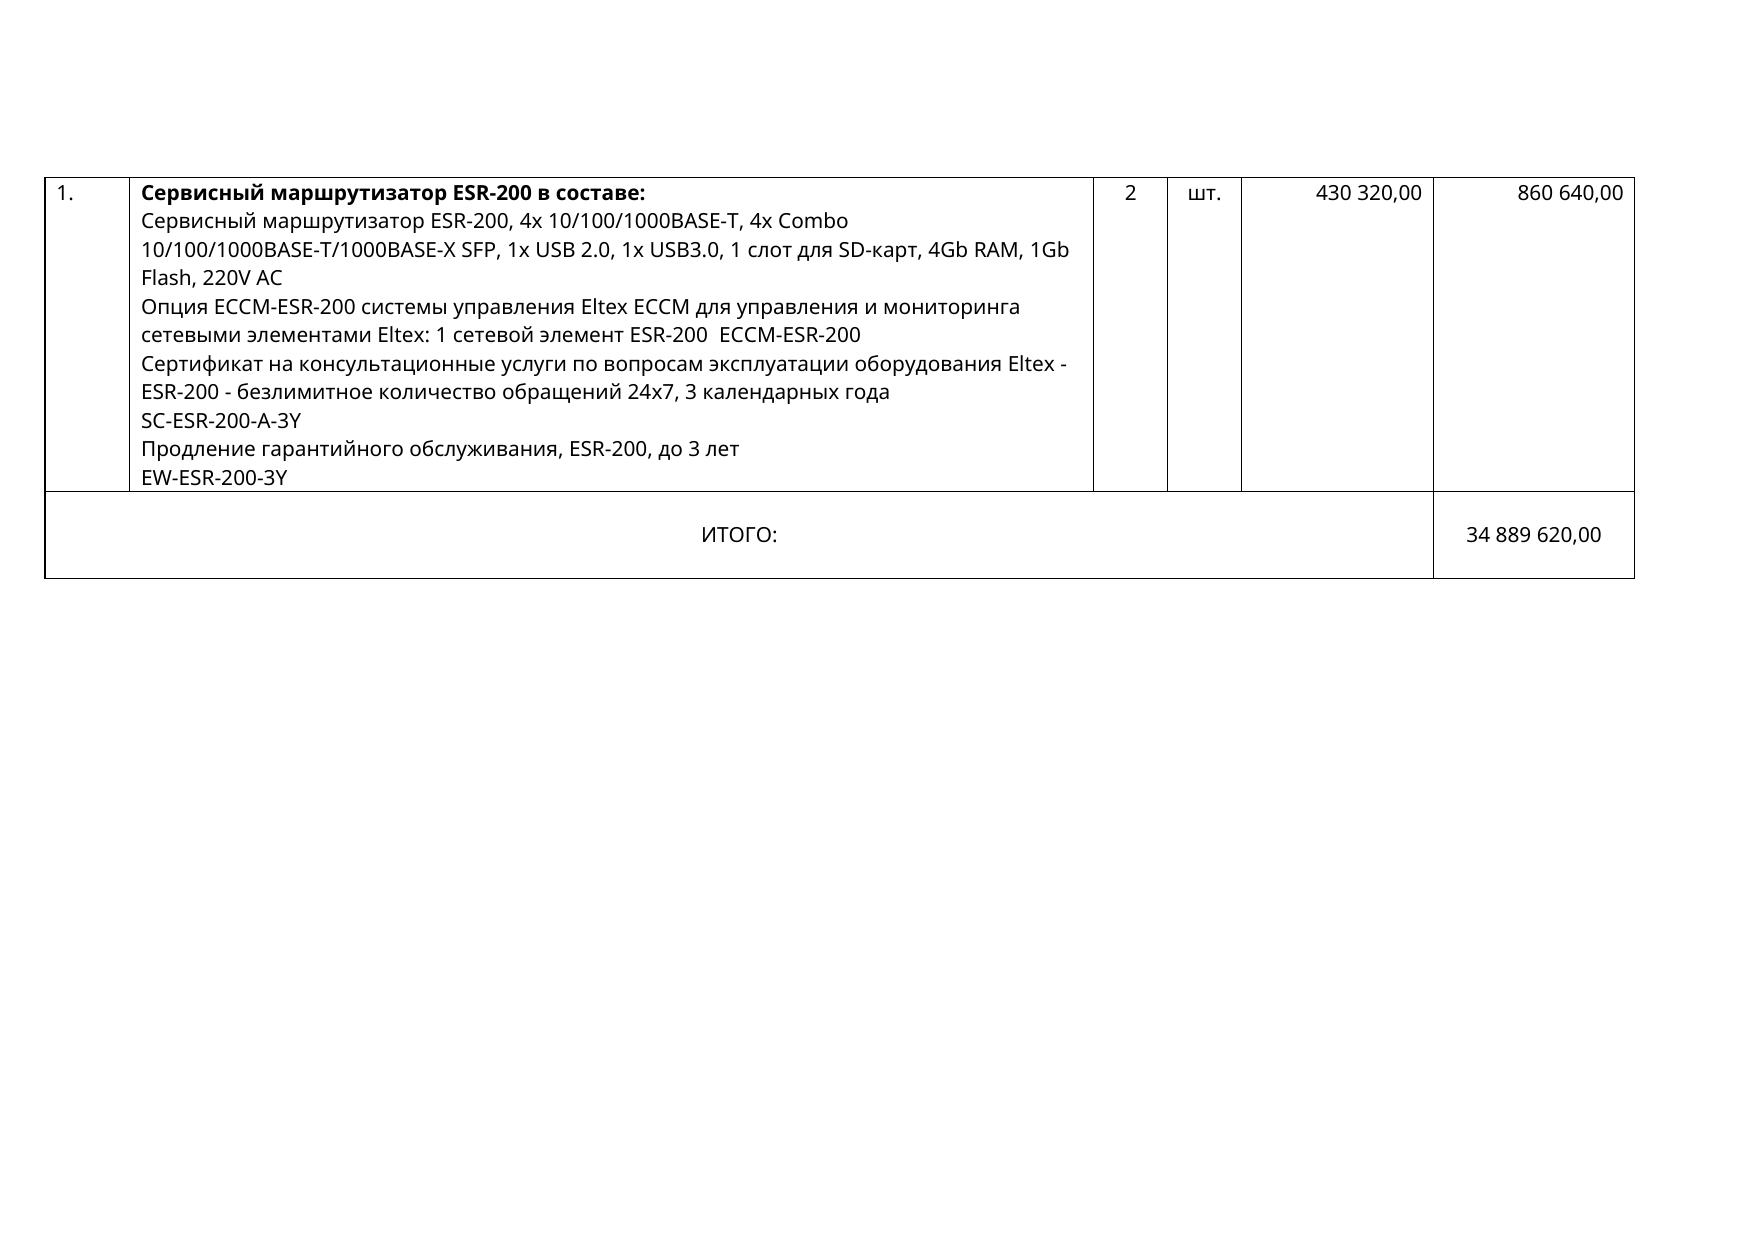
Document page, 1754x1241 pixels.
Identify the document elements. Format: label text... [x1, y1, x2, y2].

table_cell 430 320,00 [1242, 178, 1433, 491]
table_cell 34 889 620,00 [1434, 492, 1634, 577]
table_cell Сервисный маршрутизатор ESR-200 в составе: Сервисный маршрутизатор ESR-200, 4х 10/100/1000BASE-T, 4x Combo 10/100/1000BASE-T/1000BASE-X SFP, 1x USB 2.0, 1x USB3.0, 1 слот для SD-карт, 4Gb RAM, 1Gb Flash, 220V AC Опция ECCM-ESR-200 системы управления Eltex ECCM для управления и мониторинга сетевыми элементами Eltex: 1 сетевой элемент ESR-200 ECCM-ESR-200 Сертификат на консультационные услуги по вопросам эксплуатации оборудования Eltex - ESR-200 - безлимитное количество обращений 24х7, 3 календарных года SC-ESR-200-A-3Y Продление гарантийного обслуживания, ESR-200, до 3 лет EW-ESR-200-3Y [130, 178, 1093, 491]
table_cell шт. [1168, 178, 1241, 491]
table_cell 2 [1094, 178, 1167, 491]
table_cell 1. [46, 178, 129, 491]
table_cell ИТОГО: [46, 492, 1433, 577]
table_cell 860 640,00 [1434, 178, 1634, 491]
